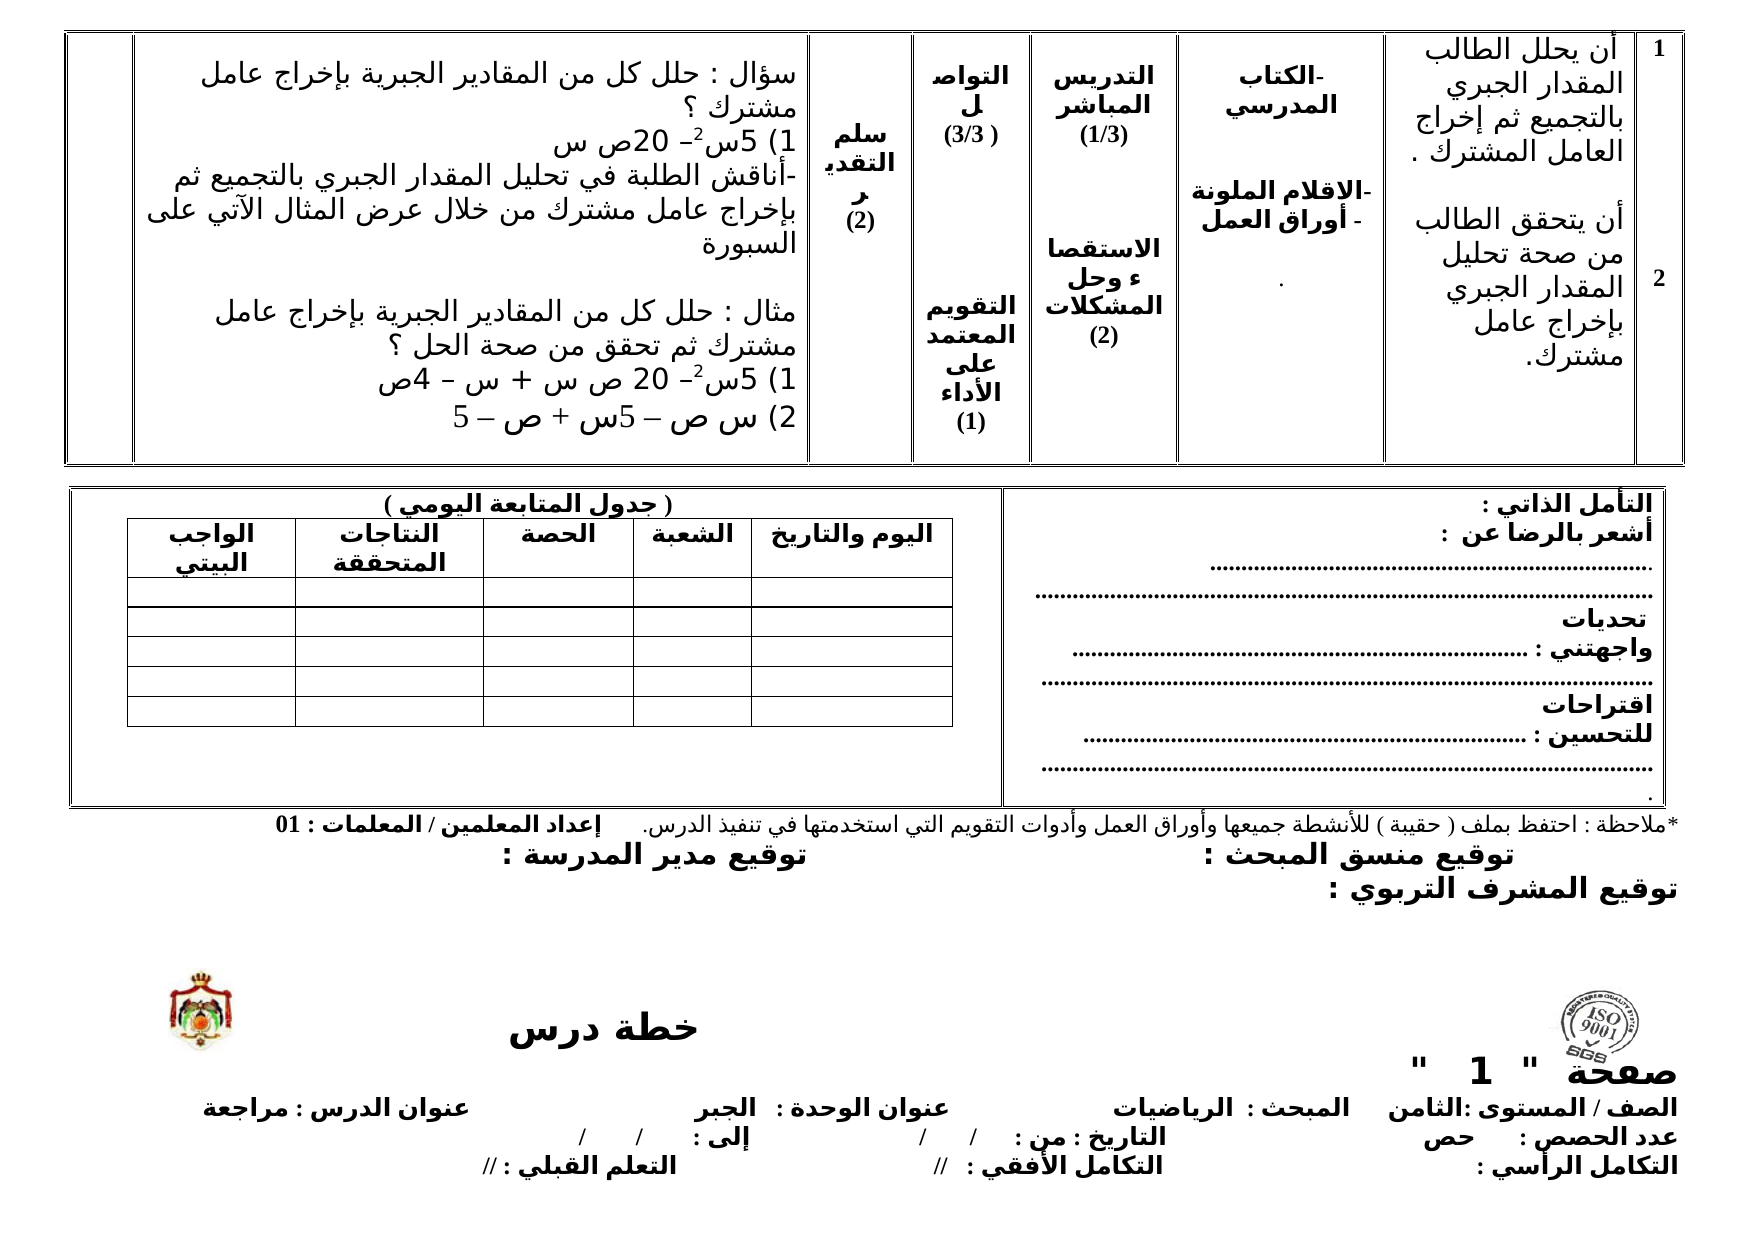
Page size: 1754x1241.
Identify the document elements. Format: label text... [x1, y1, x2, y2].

table_cell 1 2 [1637, 33, 1683, 464]
picture [167, 968, 236, 1061]
table_cell -الكتاب المدرسي -الاقلام الملونة - أوراق العمل . [1178, 33, 1384, 464]
text الصف / المستوى :الثامن المبحث : الرياضيات عنوان الوحدة : الجبر عنوان الدرس : مراجعة [75, 1093, 1679, 1122]
text توقيع منسق المبحث : توقيع مدير المدرسة : توقيع المشرف التربوي : [75, 837, 1679, 905]
text *ملاحظة : احتفظ بملف ( حقيبة ) للأنشطة جميعها وأوراق العمل وأدوات التقويم التي استخدمتها في تنفيذ الدرس. إعداد المعلمين / المعلمات : 01 [75, 809, 1679, 837]
table_cell التدريس المباشر (1/3) الاستقصاء وحل المشكلات (2) [1030, 31, 1178, 464]
picture [1547, 987, 1642, 1066]
text عدد الحصص : حص التاريخ : من : / / إلى : / / [75, 1122, 1679, 1151]
table_cell أن يحلل الطالب المقدار الجبري بالتجميع ثم إخراج العامل المشترك . أن يتحقق الطالب من صحة تحليل المقدار الجبري بإخراج عامل مشترك. [1385, 33, 1634, 464]
table_cell سلم التقدير (2) [809, 33, 912, 464]
text خطة درس صفحة " 1 " [75, 1006, 1679, 1093]
table_cell [66, 33, 133, 464]
text التكامل الرأسي : التكامل الأفقي : // التعلم القبلي : // [75, 1151, 1679, 1179]
table_cell سؤال : حلل كل من المقادير الجبرية بإخراج عامل مشترك ؟ 1) 5س2– 20ص س -أناقش الطلبة في تحليل المقدار الجبري بالتجميع ثم بإخراج عامل مشترك من خلال عرض المثال الآتي على السبورة مثال : حلل كل من المقادير الجبرية بإخراج عامل مشترك ثم تحقق من صحة الحل ؟ 1) 5س2– 20 ص س + س – 4ص 2) س ص – 5س + ص – 5 [133, 31, 809, 464]
table_header التأمل الذاتي : أشعر بالرضا عن : ....................................................................... ................................................................................................... تحديات واجهتني : ......................................................................... .................................................................................................. اقتراحات للتحسين : ....................................................................... .................................................................................................. . [1004, 489, 1664, 806]
table_header ( جدول المتابعة اليومي ) [71, 489, 1001, 806]
table_cell التواصل ( 3/3) التقويم المعتمد على الأداء (1) [912, 33, 1030, 464]
